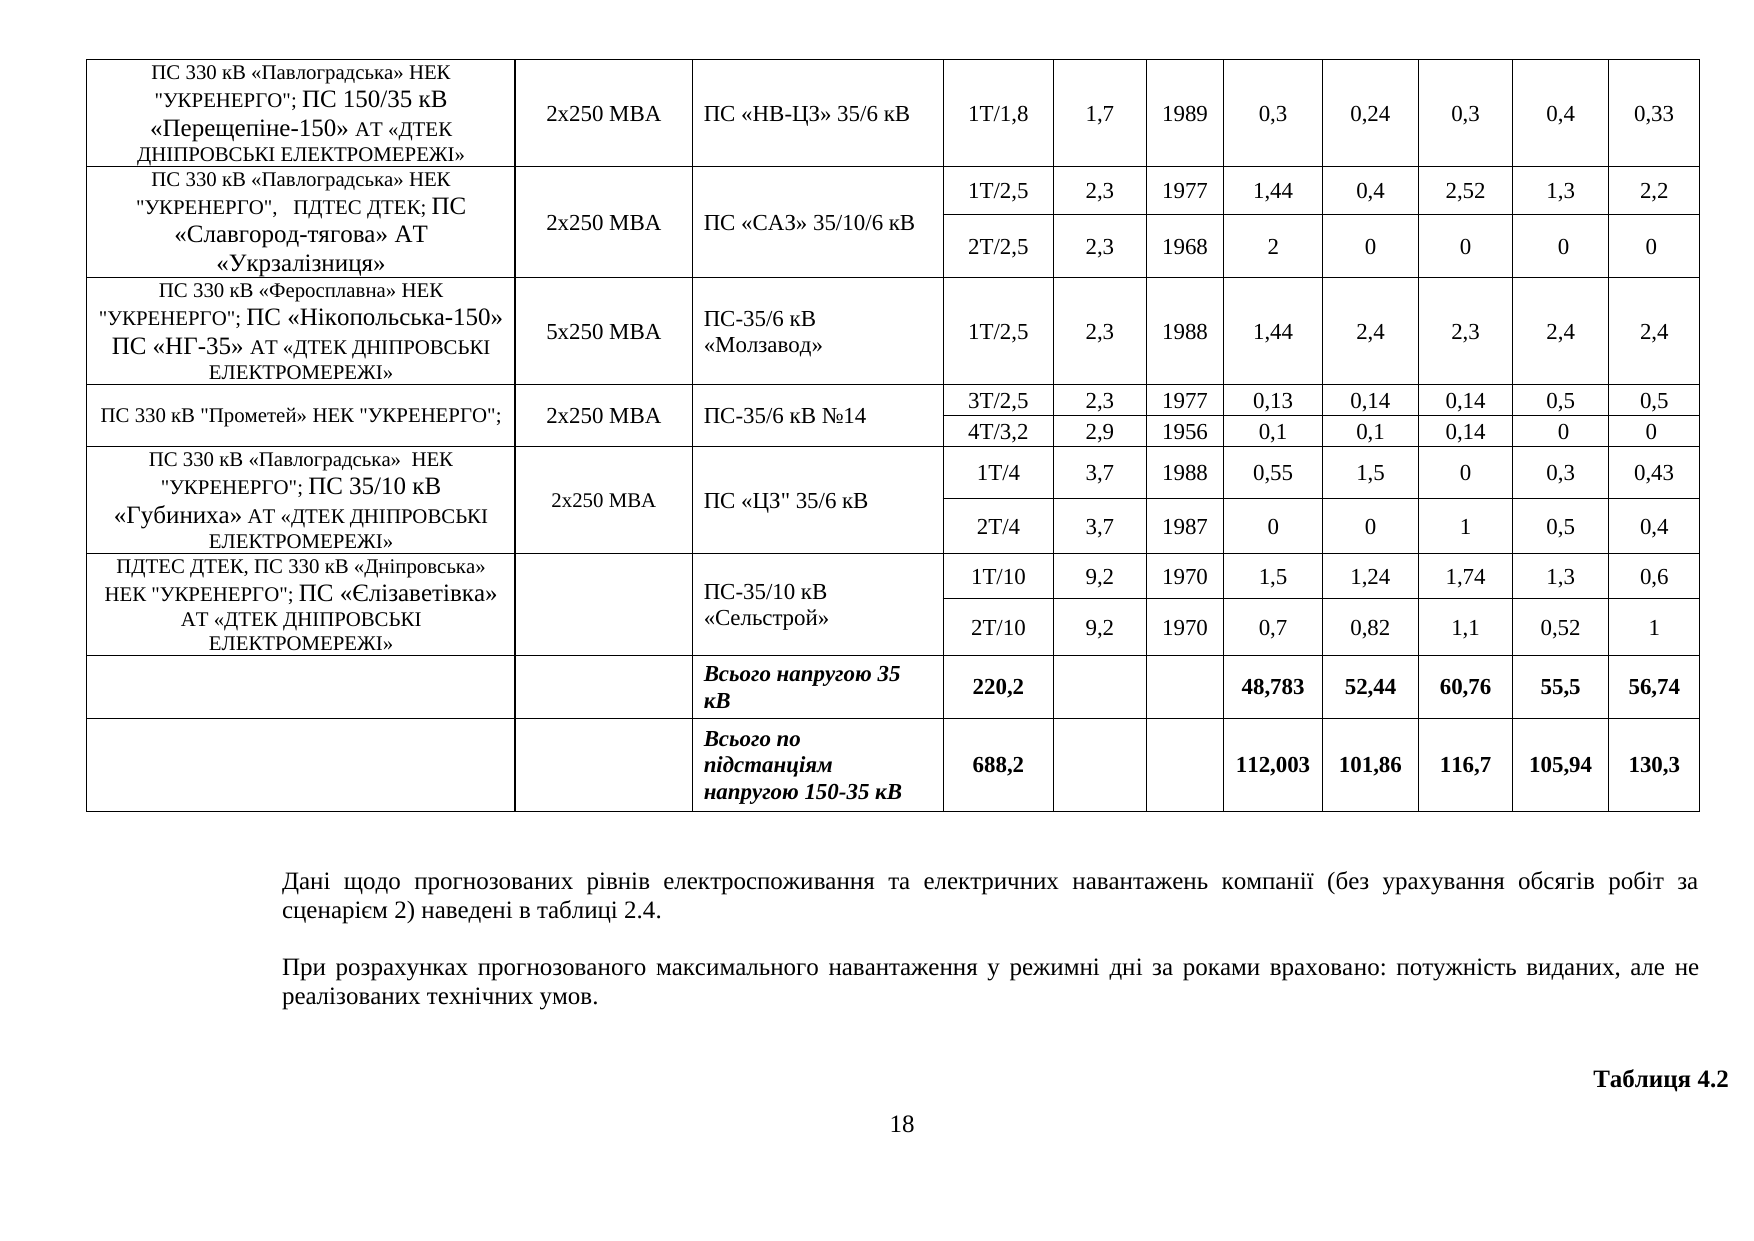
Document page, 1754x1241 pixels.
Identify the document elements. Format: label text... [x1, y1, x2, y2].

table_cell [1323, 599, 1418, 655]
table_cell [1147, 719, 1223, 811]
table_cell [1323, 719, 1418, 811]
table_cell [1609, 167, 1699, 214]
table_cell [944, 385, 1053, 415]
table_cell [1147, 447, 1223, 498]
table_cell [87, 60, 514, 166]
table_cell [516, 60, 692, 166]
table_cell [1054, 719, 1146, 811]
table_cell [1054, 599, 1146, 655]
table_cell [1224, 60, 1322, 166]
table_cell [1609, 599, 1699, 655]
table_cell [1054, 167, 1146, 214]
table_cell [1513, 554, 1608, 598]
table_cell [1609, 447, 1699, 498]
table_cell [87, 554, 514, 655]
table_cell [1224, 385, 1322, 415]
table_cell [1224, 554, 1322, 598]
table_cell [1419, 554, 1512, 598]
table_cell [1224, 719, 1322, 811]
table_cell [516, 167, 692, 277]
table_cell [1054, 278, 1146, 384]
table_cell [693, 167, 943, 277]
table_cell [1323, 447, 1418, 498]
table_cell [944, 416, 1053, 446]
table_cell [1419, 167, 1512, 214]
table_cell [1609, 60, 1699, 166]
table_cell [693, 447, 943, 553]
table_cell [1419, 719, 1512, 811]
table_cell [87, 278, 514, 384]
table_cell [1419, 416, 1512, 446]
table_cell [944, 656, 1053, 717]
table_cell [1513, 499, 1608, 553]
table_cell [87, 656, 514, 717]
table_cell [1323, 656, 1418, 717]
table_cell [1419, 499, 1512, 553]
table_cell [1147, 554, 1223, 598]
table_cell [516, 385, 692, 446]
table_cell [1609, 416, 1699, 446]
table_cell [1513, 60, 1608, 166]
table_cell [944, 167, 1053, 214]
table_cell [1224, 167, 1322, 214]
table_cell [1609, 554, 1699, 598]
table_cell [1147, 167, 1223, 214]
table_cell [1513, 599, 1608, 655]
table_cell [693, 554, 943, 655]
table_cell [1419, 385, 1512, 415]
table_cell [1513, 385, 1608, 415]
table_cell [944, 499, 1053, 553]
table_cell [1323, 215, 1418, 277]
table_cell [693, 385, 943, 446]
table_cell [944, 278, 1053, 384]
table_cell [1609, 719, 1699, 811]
text При розрахунках прогнозованого максимального навантаження у режимні дні за роками враховано: потужність виданих, але не реалізованих технічних умов. [282, 952, 1699, 1010]
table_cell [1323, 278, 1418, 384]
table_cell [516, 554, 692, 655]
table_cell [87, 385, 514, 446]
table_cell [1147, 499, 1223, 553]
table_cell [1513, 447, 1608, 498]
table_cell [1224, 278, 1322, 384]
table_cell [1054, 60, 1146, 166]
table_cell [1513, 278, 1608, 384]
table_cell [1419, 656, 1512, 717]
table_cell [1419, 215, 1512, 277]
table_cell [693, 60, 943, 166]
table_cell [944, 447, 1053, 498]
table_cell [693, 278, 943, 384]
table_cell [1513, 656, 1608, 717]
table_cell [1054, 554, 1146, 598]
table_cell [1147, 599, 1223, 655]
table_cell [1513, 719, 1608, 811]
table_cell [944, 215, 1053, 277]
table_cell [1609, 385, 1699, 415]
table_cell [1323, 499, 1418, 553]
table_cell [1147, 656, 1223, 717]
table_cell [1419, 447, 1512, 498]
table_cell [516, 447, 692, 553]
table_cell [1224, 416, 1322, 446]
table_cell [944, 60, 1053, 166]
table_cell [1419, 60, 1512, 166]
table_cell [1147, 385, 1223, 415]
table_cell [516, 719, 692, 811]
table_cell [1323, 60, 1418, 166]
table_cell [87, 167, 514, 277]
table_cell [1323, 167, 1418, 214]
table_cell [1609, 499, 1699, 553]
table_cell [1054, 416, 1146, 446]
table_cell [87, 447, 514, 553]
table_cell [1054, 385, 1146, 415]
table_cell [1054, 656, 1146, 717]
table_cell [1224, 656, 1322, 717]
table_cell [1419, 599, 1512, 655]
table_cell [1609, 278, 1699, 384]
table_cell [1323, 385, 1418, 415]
text Таблиця 4.2 [75, 1064, 1728, 1092]
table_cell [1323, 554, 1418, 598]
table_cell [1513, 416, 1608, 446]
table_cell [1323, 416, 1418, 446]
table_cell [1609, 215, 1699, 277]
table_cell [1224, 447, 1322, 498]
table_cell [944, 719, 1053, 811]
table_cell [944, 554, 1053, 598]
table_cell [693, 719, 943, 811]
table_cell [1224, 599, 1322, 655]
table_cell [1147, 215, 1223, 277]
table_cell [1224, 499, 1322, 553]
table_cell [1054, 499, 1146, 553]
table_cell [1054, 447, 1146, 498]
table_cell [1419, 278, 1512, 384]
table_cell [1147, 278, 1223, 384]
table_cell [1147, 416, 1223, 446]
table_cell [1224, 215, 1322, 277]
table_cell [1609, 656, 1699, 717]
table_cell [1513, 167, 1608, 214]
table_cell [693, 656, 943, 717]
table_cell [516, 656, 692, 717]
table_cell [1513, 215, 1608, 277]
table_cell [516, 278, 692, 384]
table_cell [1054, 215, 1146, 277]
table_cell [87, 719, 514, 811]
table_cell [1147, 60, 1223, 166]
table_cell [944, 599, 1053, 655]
text Дані щодо прогнозованих рівнів електроспоживання та електричних навантажень компанії (без урахування обсягів робіт за сценарієм 2) наведені в таблиці 2.4. [282, 866, 1699, 923]
